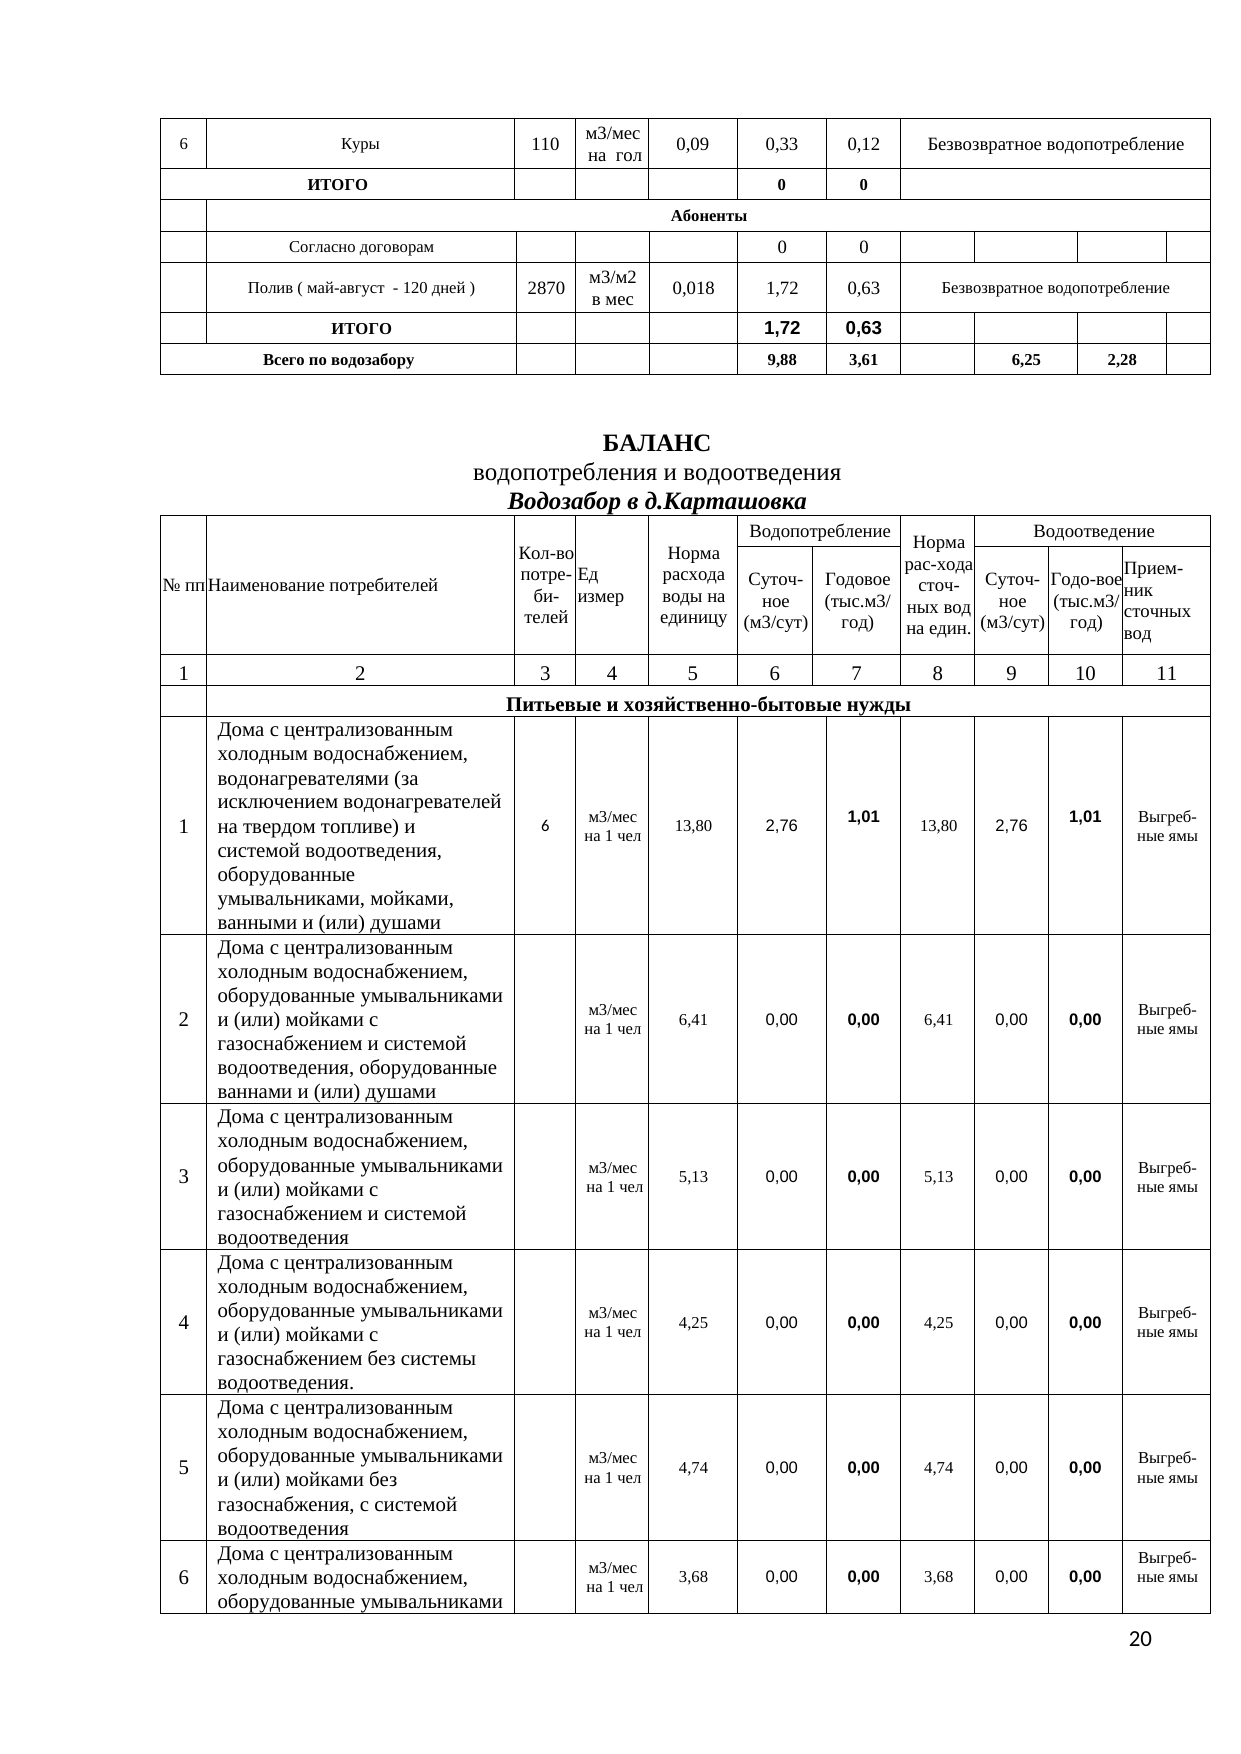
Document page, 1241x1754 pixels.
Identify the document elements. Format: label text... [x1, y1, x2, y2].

table_cell 2 [207, 655, 514, 685]
table_cell 5 [161, 1395, 206, 1539]
table_cell 3 [515, 655, 575, 685]
table_header Норма расхода воды на единицу [649, 516, 737, 654]
table_cell Безвозвратное водопотребление [901, 263, 1210, 312]
table_cell 0,33 [738, 119, 826, 168]
table_cell 0,09 [649, 119, 737, 168]
table_cell [161, 263, 206, 312]
table_cell 0,00 [738, 1104, 826, 1249]
table_cell 2,76 [975, 717, 1048, 934]
table_cell 110 [515, 119, 575, 168]
table_cell 0,00 [827, 935, 900, 1103]
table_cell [207, 1541, 514, 1613]
table_cell [901, 169, 1210, 199]
table_cell [517, 313, 575, 343]
table_header Кол-во потре-би-телей [515, 516, 575, 654]
table_cell 0,00 [1049, 1395, 1122, 1539]
table_header Водоотведение [975, 516, 1210, 546]
table_cell 13,80 [901, 717, 974, 934]
table_cell [515, 935, 575, 1103]
table_cell 0,63 [827, 263, 900, 312]
table_cell Выгреб- ные ямы [1123, 1104, 1210, 1249]
table_cell 0,00 [738, 935, 826, 1103]
table_cell 9 [975, 655, 1048, 685]
table_cell Дома с централизованным холодным водоснабжением, оборудованные умывальниками и (или) мойками с газоснабжением и системой водоотведения, оборудованные ваннами и (или) душами [207, 935, 514, 1103]
table_cell 3,68 [901, 1541, 974, 1613]
table_cell [515, 1250, 575, 1394]
table_cell Выгреб- ные ямы [1123, 935, 1210, 1103]
table_cell 0,00 [975, 1395, 1048, 1539]
table_cell 0,00 [975, 935, 1048, 1103]
table_cell 0,12 [827, 119, 900, 168]
table_cell Куры [207, 119, 514, 168]
table_cell Дома с централизованным холодным водоснабжением, оборудованные умывальниками и (или) мойками с газоснабжением и системой водоотведения [207, 1104, 514, 1249]
table_cell м3/мес на 1 чел [576, 1104, 648, 1249]
table_cell [515, 1541, 575, 1613]
table_cell м3/м2 в мес [576, 263, 649, 312]
table_cell 0,00 [1049, 1104, 1122, 1249]
table_cell 1,91 [738, 169, 826, 199]
table_header Водопотребление [738, 516, 900, 546]
table_cell м3/мес на 1 чел [576, 1541, 648, 1613]
table_cell 5 [649, 655, 737, 685]
table_cell Полив ( май-август - 120 дней ) [207, 263, 516, 312]
table_cell 4,74 [649, 1395, 737, 1539]
table_cell 1,01 [827, 717, 900, 934]
table_cell [1167, 344, 1210, 374]
table_cell [975, 313, 1077, 343]
table_cell Годовое (тыс.м3/ год) [813, 547, 900, 654]
table_cell 4,25 [901, 1250, 974, 1394]
table_cell 0 [827, 232, 900, 262]
table_cell 0 [738, 232, 826, 262]
table_cell 0,00 [975, 1104, 1048, 1249]
table_cell 7 [813, 655, 900, 685]
table_header Норма рас-хода сточ-ных вод на един. [901, 516, 974, 654]
table_cell 1 [161, 655, 206, 685]
table_cell 4,74 [901, 1395, 974, 1539]
table_cell [901, 313, 974, 343]
table_cell Дома с централизованным холодным водоснабжением, оборудованные умывальниками и (или) мойками без газоснабжения, с системой водоотведения [207, 1395, 514, 1539]
table_cell 9,88 [738, 344, 826, 374]
table_cell 6,41 [901, 935, 974, 1103]
table_cell 0,00 [738, 1250, 826, 1394]
table_cell [576, 169, 648, 199]
table_cell Всего по водозабору [161, 344, 516, 374]
table_cell 0,7 [827, 169, 900, 199]
table_cell 2870 [517, 263, 575, 312]
table_cell [576, 232, 649, 262]
table_cell 5,13 [649, 1104, 737, 1249]
table_cell [515, 1104, 575, 1249]
text БАЛАНС [162, 428, 1152, 457]
table_cell Выгреб- ные ямы [1123, 1541, 1210, 1613]
table_cell м3/мес на 1 чел [576, 1250, 648, 1394]
table_cell 8 [901, 655, 974, 685]
table_cell [517, 232, 575, 262]
table_cell 0,00 [1049, 1541, 1122, 1613]
table_cell Выгреб- ные ямы [1123, 717, 1210, 934]
table_cell 2,28 [1078, 344, 1166, 374]
table_cell 3,61 [827, 344, 900, 374]
table_cell [1167, 313, 1210, 343]
table_cell Питьевые и хозяйственно-бытовые нужды [207, 686, 1210, 716]
table_cell [650, 313, 737, 343]
table_cell 0,00 [827, 1395, 900, 1539]
table_cell 0,63 [827, 313, 900, 343]
table_cell 6 [161, 1541, 206, 1613]
table_cell 3 [161, 1104, 206, 1249]
table_cell 0,00 [738, 1395, 826, 1539]
table_cell 6,25 [975, 344, 1077, 374]
table_cell Согласно договорам [207, 232, 516, 262]
table_cell [650, 232, 737, 262]
table_cell 6 [738, 655, 812, 685]
table_cell 0,00 [1049, 935, 1122, 1103]
table_cell 0,00 [827, 1541, 900, 1613]
table_cell [515, 1395, 575, 1539]
table_cell Суточ-ное (м3/сут) [738, 547, 812, 654]
table_cell Дома с централизованным холодным водоснабжением, водонагревателями (за исключением водонагревателей на твердом топливе) и системой водоотведения, оборудованные умывальниками, мойками, ванными и (или) душами [207, 717, 514, 934]
table_cell 11 [1123, 655, 1210, 685]
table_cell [901, 119, 1210, 168]
table_cell 4,25 [649, 1250, 737, 1394]
table_cell 1,72 [738, 263, 826, 312]
table_cell [515, 169, 575, 199]
table_cell [1078, 232, 1166, 262]
table_cell 0,00 [827, 1104, 900, 1249]
table_cell 2 [161, 935, 206, 1103]
table_cell [576, 313, 649, 343]
table_cell 13,80 [649, 717, 737, 934]
table_cell [901, 344, 974, 374]
table_cell 5,13 [901, 1104, 974, 1249]
table_cell 3,68 [649, 1541, 737, 1613]
table_cell 4 [576, 655, 648, 685]
table_cell [901, 232, 974, 262]
table_cell 0,00 [738, 1541, 826, 1613]
text водопотребления и водоотведения Водозабор в д.Карташовка [162, 457, 1152, 515]
table_cell [161, 232, 206, 262]
table_cell ИТОГО [207, 313, 516, 343]
table_cell 1,01 [1049, 717, 1122, 934]
table_cell 2,76 [738, 717, 826, 934]
table_cell 6 [515, 717, 575, 934]
table_cell м3/мес на 1 чел [576, 935, 648, 1103]
table_cell [576, 344, 649, 374]
table_cell 10 [1049, 655, 1122, 685]
table_cell м3/мес на 1 чел [576, 717, 648, 934]
table_cell [1078, 313, 1166, 343]
table_cell 1 [161, 717, 206, 934]
table_header Наименование потребителей [207, 516, 514, 654]
table_cell ИТОГО [161, 169, 514, 199]
table_cell Прием-ник сточных вод [1123, 547, 1210, 654]
table_cell 0,018 [650, 263, 737, 312]
table_cell 1,72 [738, 313, 826, 343]
table_header № пп [161, 516, 206, 654]
table_cell [161, 313, 206, 343]
table_cell Абоненты [207, 200, 1210, 231]
table_cell [975, 232, 1077, 262]
table_cell Годо-вое (тыс.м3/ год) [1049, 547, 1122, 654]
table_cell [161, 686, 206, 716]
table_cell 6,41 [649, 935, 737, 1103]
table_cell Дома с централизованным холодным водоснабжением, оборудованные умывальниками и (или) мойками с газоснабжением без системы водоотведения. [207, 1250, 514, 1394]
table_cell [161, 200, 206, 231]
table_cell 0,00 [975, 1250, 1048, 1394]
table_cell Выгреб- ные ямы [1123, 1250, 1210, 1394]
table_cell м3/мес на гол [576, 119, 648, 168]
table_cell [650, 344, 737, 374]
table_cell Суточ-ное (м3/сут) [975, 547, 1048, 654]
table_cell 6 [161, 119, 206, 168]
table_cell Выгреб- ные ямы [1123, 1395, 1210, 1539]
table_cell 0,00 [975, 1541, 1048, 1613]
table_cell [1167, 232, 1210, 262]
table_header Ед измер [576, 516, 648, 654]
table_cell [517, 344, 575, 374]
table_cell 0,00 [1049, 1250, 1122, 1394]
table_cell 4 [161, 1250, 206, 1394]
table_cell 0,00 [827, 1250, 900, 1394]
table_cell м3/мес на 1 чел [576, 1395, 648, 1539]
table_cell [649, 169, 737, 199]
